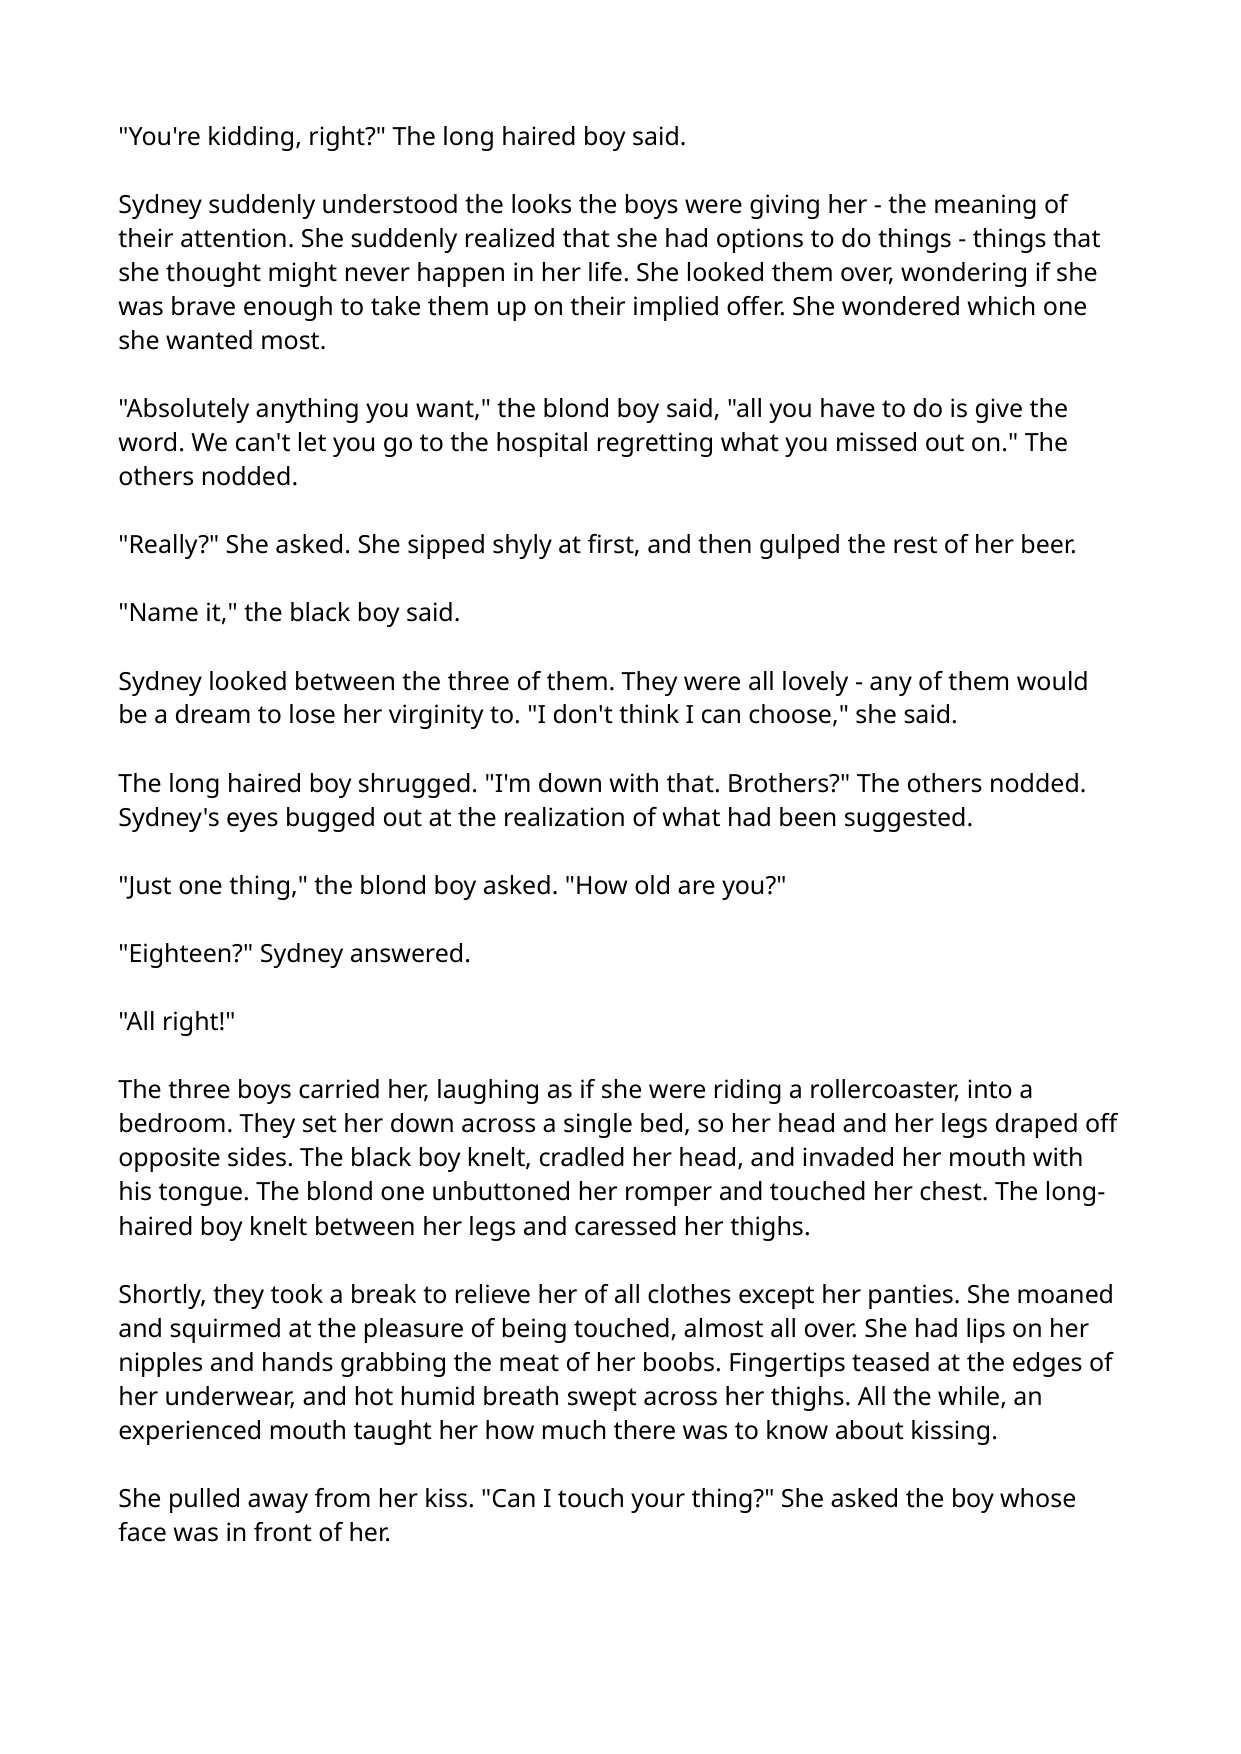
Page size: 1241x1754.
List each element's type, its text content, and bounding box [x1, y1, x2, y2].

text The three boys carried her, laughing as if she were riding a rollercoaster, into a bedroom. They set her down across a single bed, so her head and her legs draped off opposite sides. The black boy knelt, cradled her head, and invaded her mouth with his tongue. The blond one unbuttoned her romper and touched her chest. The long-haired boy knelt between her legs and caressed her thighs. [118, 1072, 1122, 1242]
text Shortly, they took a break to relieve her of all clothes except her panties. She moaned and squirmed at the pleasure of being touched, almost all over. She had lips on her nipples and hands grabbing the meat of her boobs. Fingertips teased at the edges of her underwear, and hot humid breath swept across her thighs. All the while, an experienced mouth taught her how much there was to know about kissing. [118, 1276, 1122, 1447]
text The long haired boy shrugged. "I'm down with that. Brothers?" The others nodded. Sydney's eyes bugged out at the realization of what had been suggested. [118, 765, 1122, 833]
text She pulled away from her kiss. "Can I touch your thing?" She asked the boy whose face was in front of her. [118, 1481, 1122, 1549]
text "Really?" She asked. She sipped shyly at first, and then gulped the rest of her beer. [118, 527, 1122, 561]
text "All right!" [118, 1004, 1122, 1038]
text "Absolutely anything you want," the blond boy said, "all you have to do is give the word. We can't let you go to the hospital regretting what you missed out on." The others nodded. [118, 391, 1122, 493]
text "Name it," the black boy said. [118, 595, 1122, 629]
text "You're kidding, right?" The long haired boy said. [118, 118, 1122, 152]
text "Eighteen?" Sydney answered. [118, 936, 1122, 970]
text Sydney looked between the three of them. They were all lovely - any of them would be a dream to lose her virginity to. "I don't think I can choose," she said. [118, 663, 1122, 731]
text "Just one thing," the blond boy asked. "How old are you?" [118, 867, 1122, 902]
text Sydney suddenly understood the looks the boys were giving her - the meaning of their attention. She suddenly realized that she had options to do things - things that she thought might never happen in her life. She looked them over, wondering if she was brave enough to take them up on their implied offer. She wondered which one she wanted most. [118, 186, 1122, 357]
